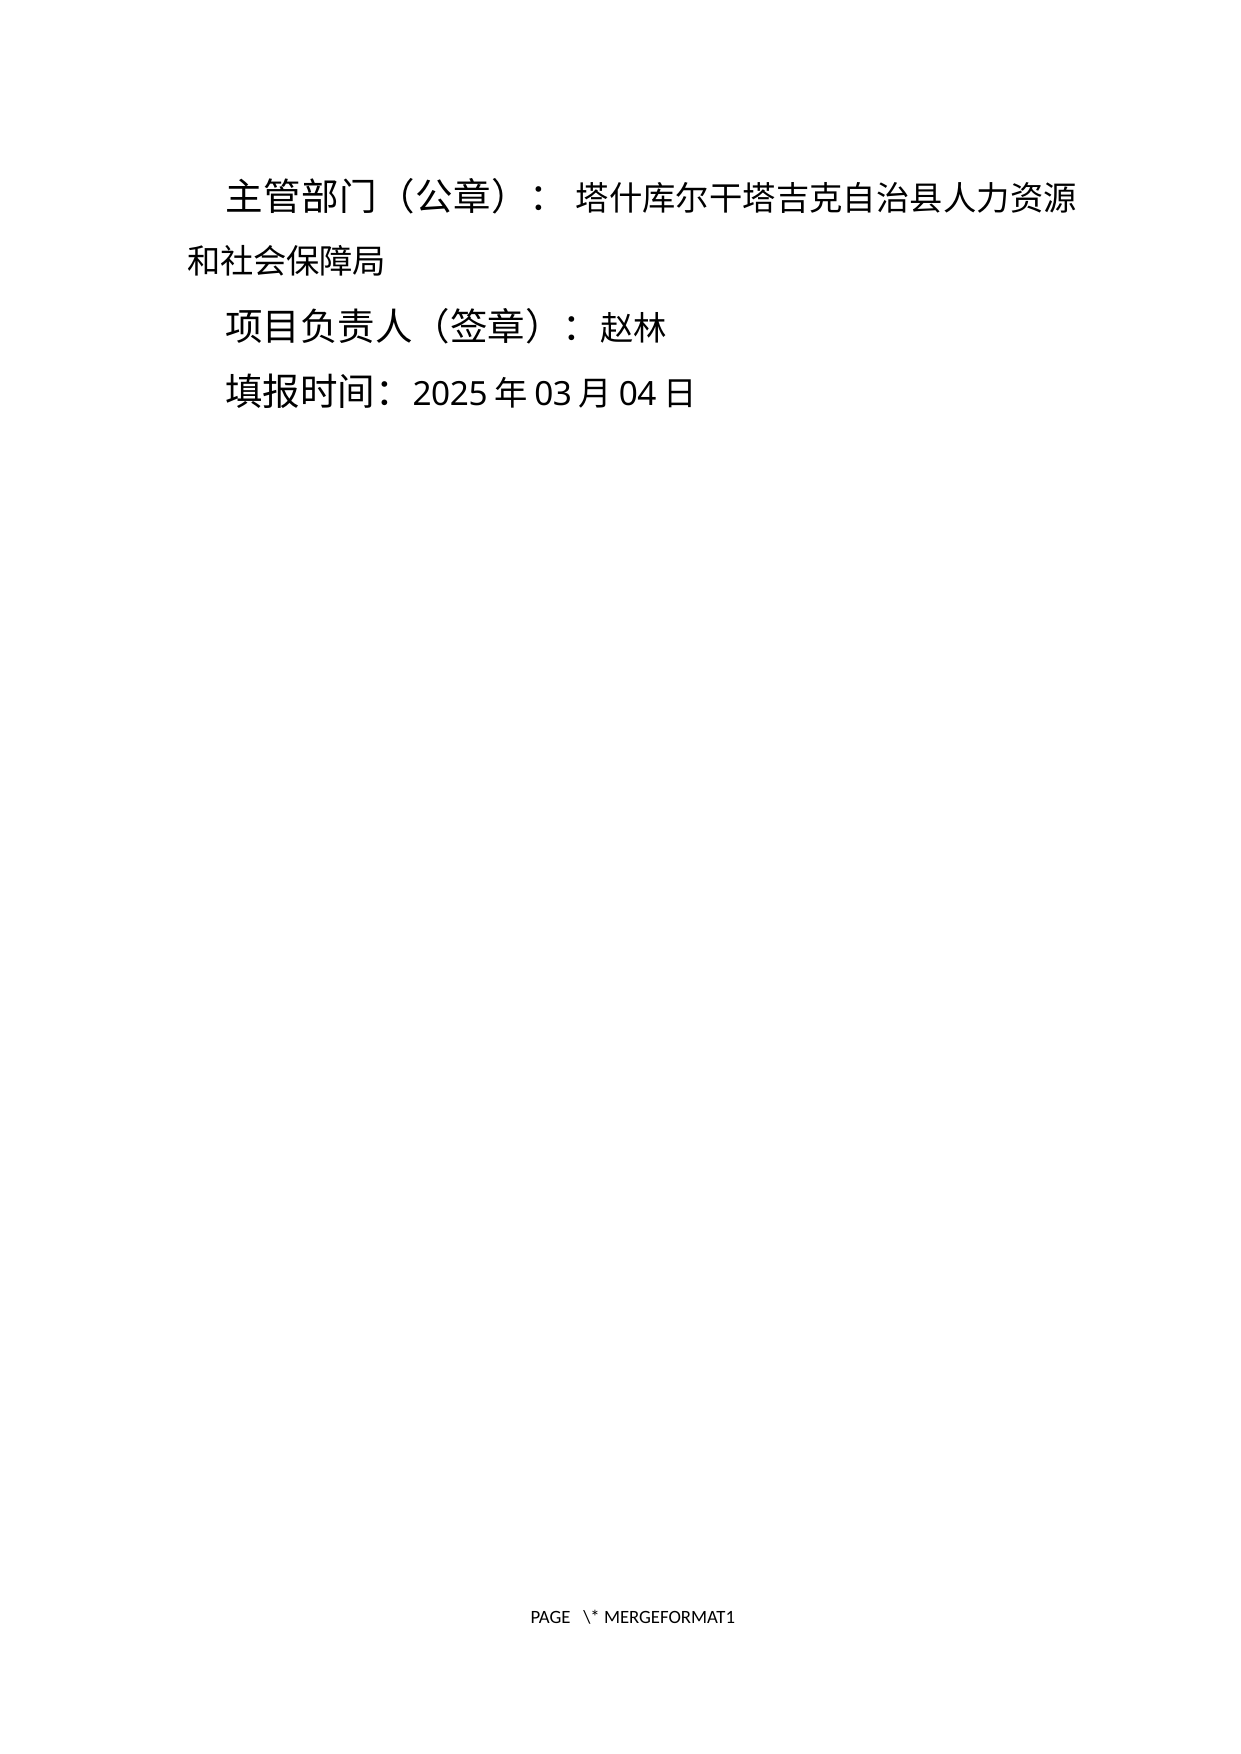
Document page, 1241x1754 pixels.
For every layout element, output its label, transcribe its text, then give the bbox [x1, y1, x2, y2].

text 填报时间：2025年03月04日 [187, 357, 1078, 422]
text 项目负责人（签章）：赵林 [187, 292, 1078, 357]
text 主管部门（公章）： 塔什库尔干塔吉克自治县人力资源和社会保障局 [187, 162, 1078, 292]
